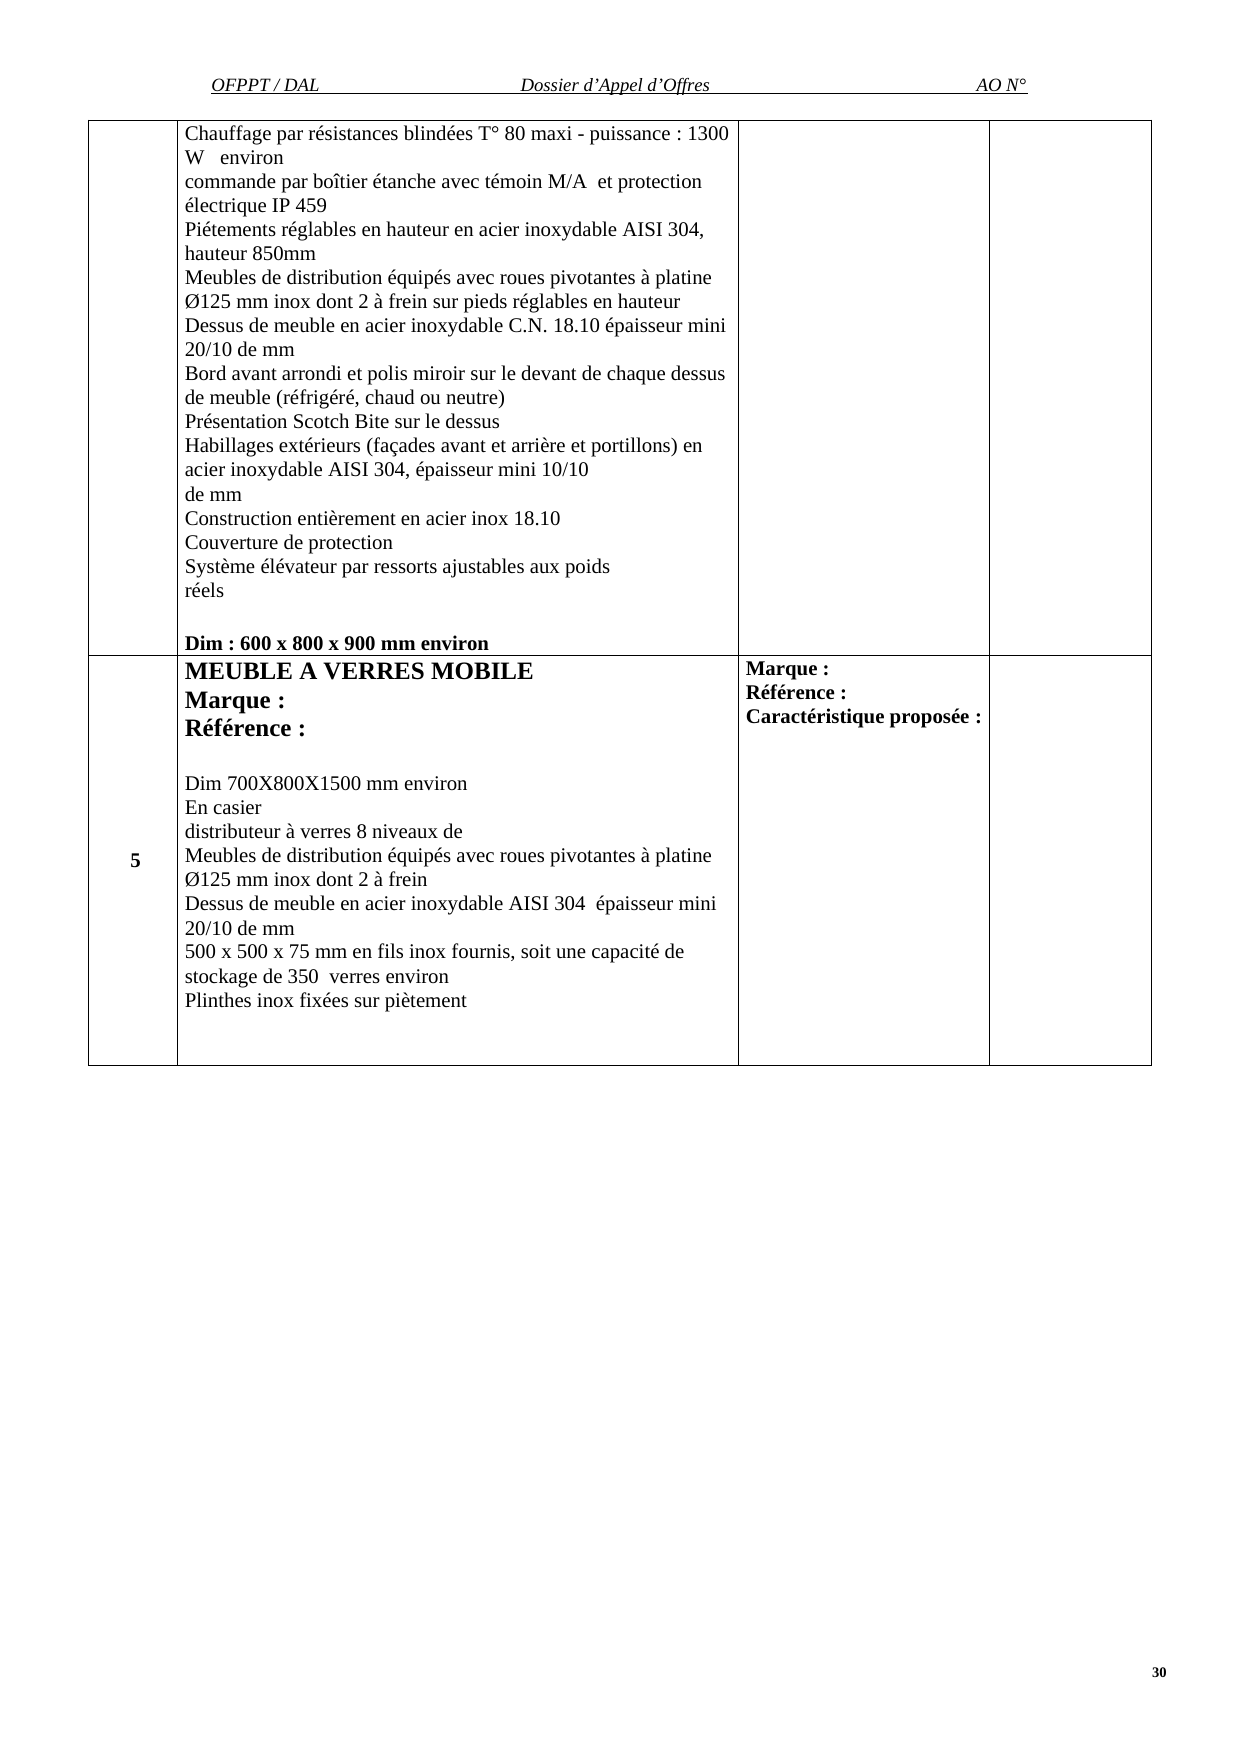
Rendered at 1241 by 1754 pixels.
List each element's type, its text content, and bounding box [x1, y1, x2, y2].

table_cell Marque : Référence : Caractéristique proposée : [739, 656, 989, 1065]
table_cell 5 [89, 656, 177, 1065]
table_cell MEUBLE A VERRES MOBILE Marque : Référence : Dim 700X800X1500 mm environ En casier distributeur à verres 8 niveaux de Meubles de distribution équipés avec roues pivotantes à platine Ø inox dont 2 à frein Dessus de meuble en acier inoxydable AISI 304 épaisseur mini 20/10 de mm 500 x 500 x en fils inox fournis, soit une capacité de stockage de 350 verres environ Plinthes inox fixées sur piètement [178, 656, 738, 1065]
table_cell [739, 121, 989, 655]
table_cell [178, 121, 738, 655]
table_cell 4 [89, 121, 177, 655]
table_cell [990, 121, 1151, 655]
table_cell [990, 656, 1151, 1065]
